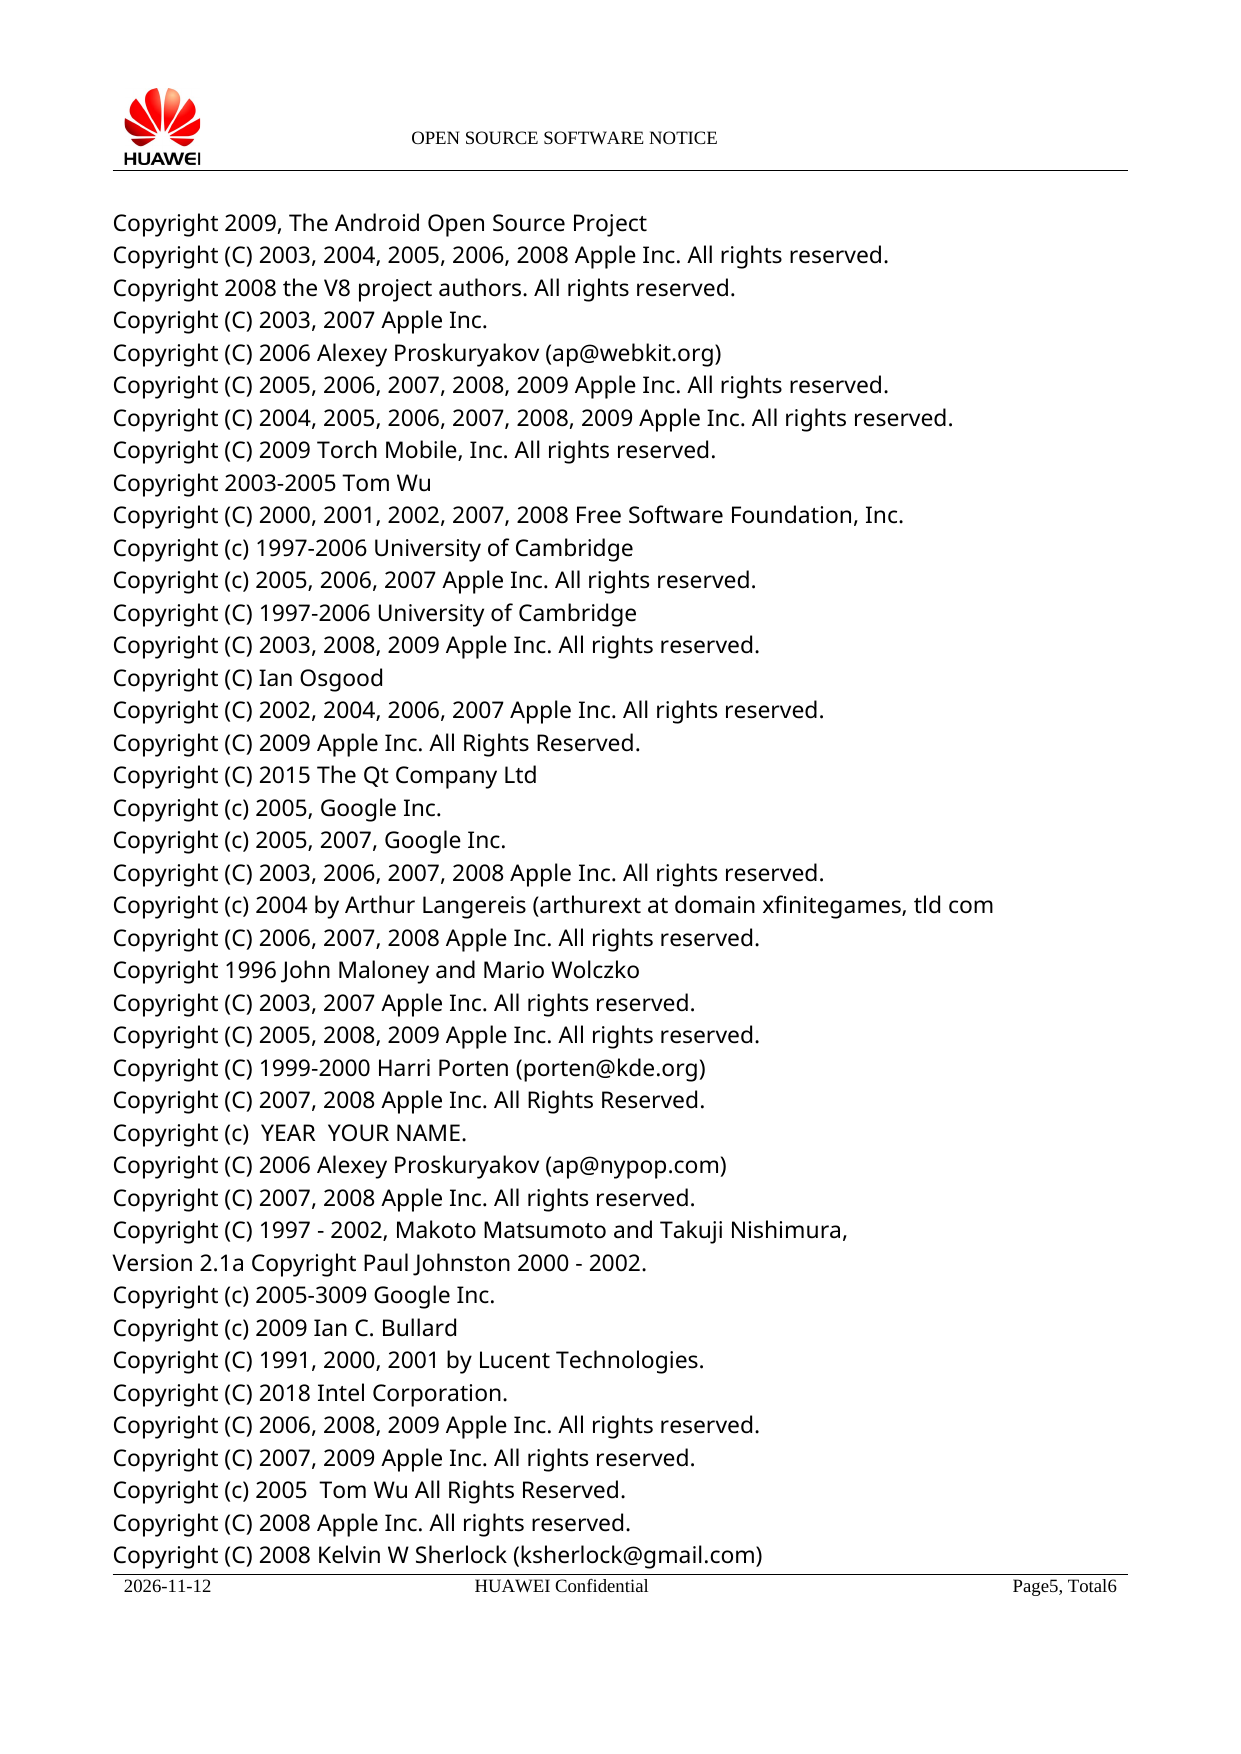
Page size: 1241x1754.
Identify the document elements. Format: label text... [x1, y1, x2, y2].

picture [124, 88, 201, 165]
